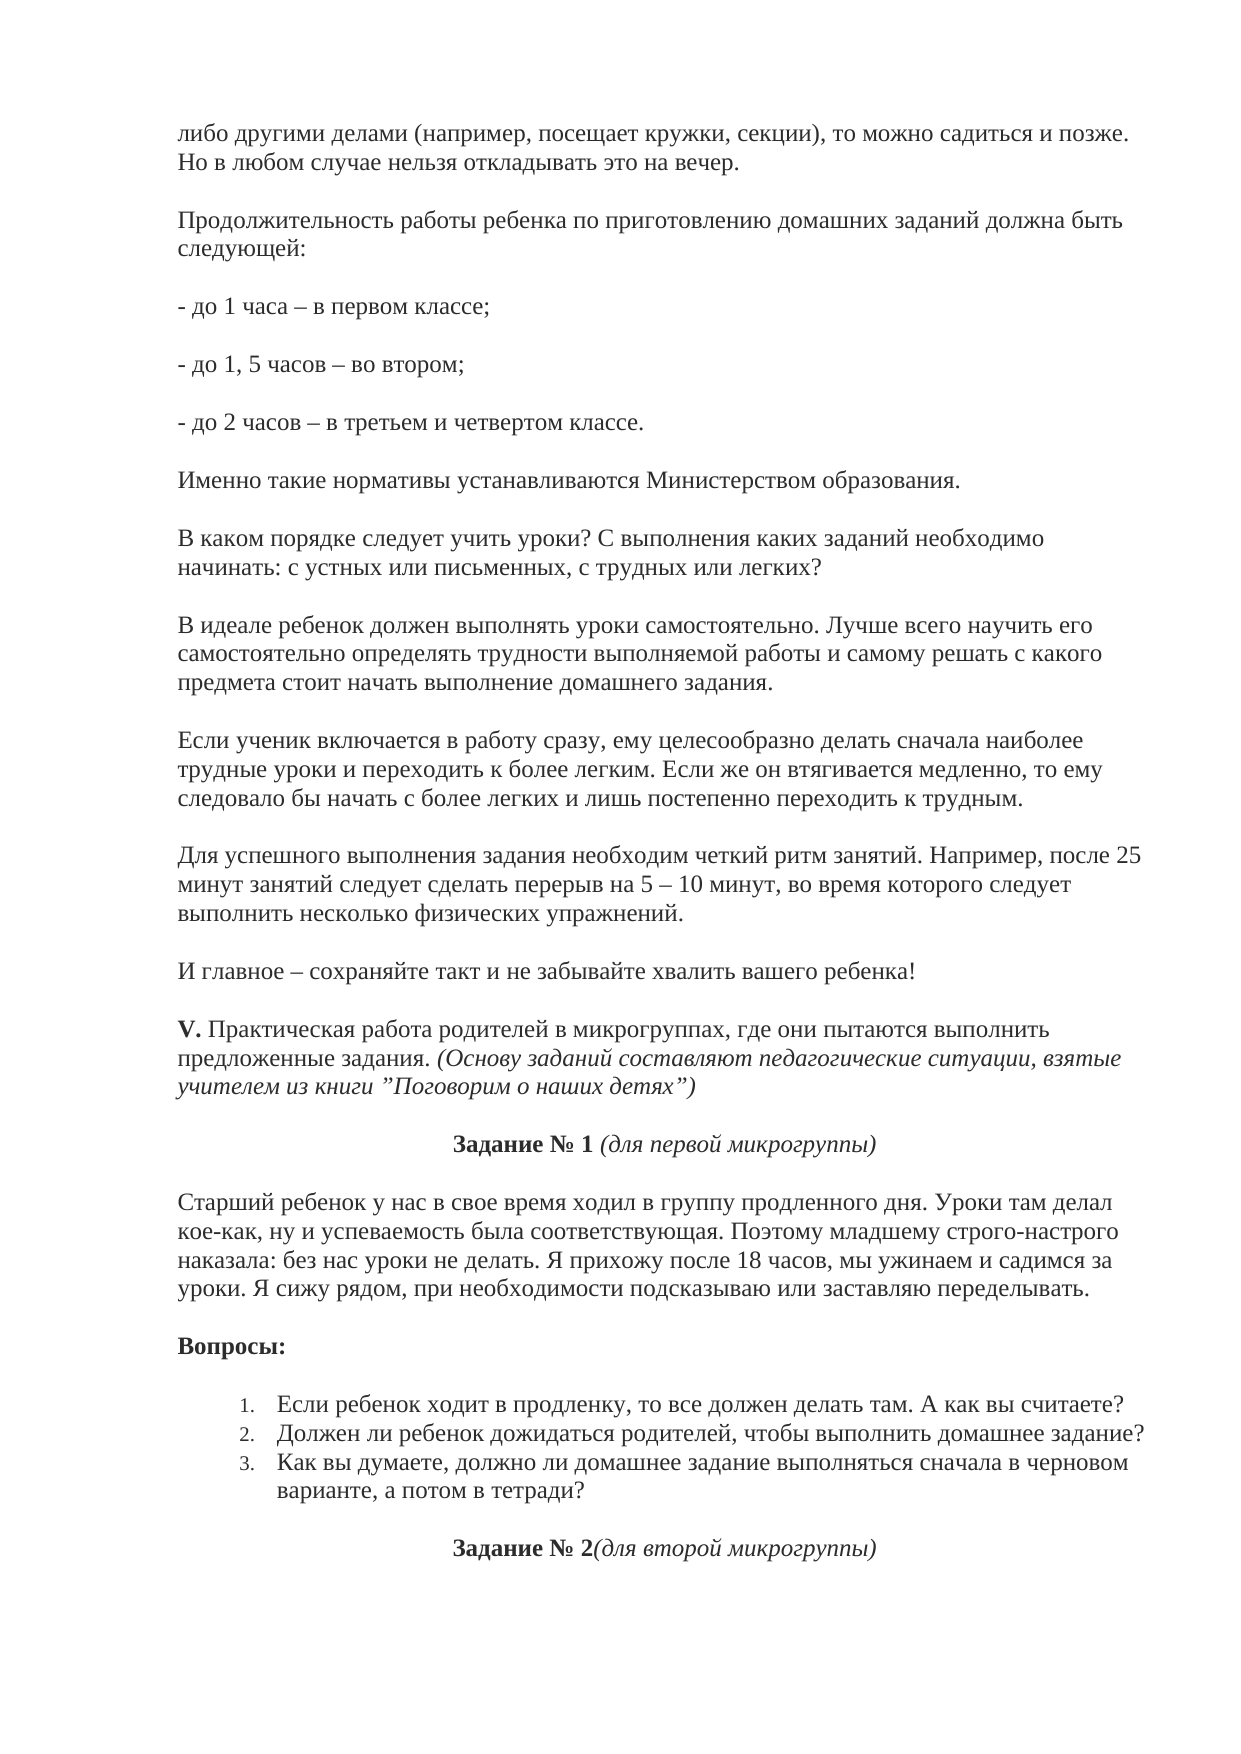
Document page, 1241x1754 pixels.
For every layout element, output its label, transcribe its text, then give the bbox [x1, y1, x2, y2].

list Если ребенок ходит в продленку, то все должен делать там. А как вы считаете? [239, 1389, 1152, 1418]
text Продолжительность работы ребенка по приготовлению домашних заданий должна быть следующей: [177, 205, 1152, 262]
text Именно такие нормативы устанавливаются Министерством образования. [177, 465, 1152, 494]
text И главное – сохраняйте такт и не забывайте хвалить вашего ребенка! [177, 956, 1152, 985]
text Задание № 2(для второй микрогруппы) [177, 1533, 1152, 1562]
text Для успешного выполнения задания необходим четкий ритм занятий. Например, после 25 минут занятий следует сделать перерыв на 5 – 10 минут, во время которого следует выполнить несколько физических упражнений. [177, 841, 1152, 927]
text - до 1, 5 часов – во втором; [177, 349, 1152, 378]
text Задание № 1 (для первой микрогруппы) [177, 1129, 1152, 1158]
text В каком порядке следует учить уроки? С выполнения каких заданий необходимо начинать: с устных или письменных, с трудных или легких? [177, 523, 1152, 581]
list Должен ли ребенок дожидаться родителей, чтобы выполнить домашнее задание? [239, 1418, 1152, 1447]
text V. Практическая работа родителей в микрогруппах, где они пытаются выполнить предложенные задания. (Основу заданий составляют педагогические ситуации, взятые учителем из книги ”Поговорим о наших детях”) [177, 1014, 1152, 1100]
text - до 2 часов – в третьем и четвертом классе. [177, 407, 1152, 436]
text Вопросы: [177, 1331, 1152, 1360]
text В идеале ребенок должен выполнять уроки самостоятельно. Лучше всего научить его самостоятельно определять трудности выполняемой работы и самому решать с какого предмета стоит начать выполнение домашнего задания. [177, 610, 1152, 696]
text - до 1 часа – в первом классе; [177, 291, 1152, 320]
list Как вы думаете, должно ли домашнее задание выполняться сначала в черновом варианте, а потом в тетради? [239, 1447, 1152, 1504]
text Старший ребенок у нас в свое время ходил в группу продленного дня. Уроки там делал кое-как, ну и успеваемость была соответствующая. Поэтому младшему строго-настрого наказала: без нас уроки не делать. Я прихожу после 18 часов, мы ужинаем и садимся за уроки. Я сижу рядом, при необходимости подсказываю или заставляю переделывать. [177, 1187, 1152, 1302]
text Если ученик включается в работу сразу, ему целесообразно делать сначала наиболее трудные уроки и переходить к более легким. Если же он втягивается медленно, то ему следовало бы начать с более легких и лишь постепенно переходить к трудным. [177, 725, 1152, 811]
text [177, 118, 1152, 176]
